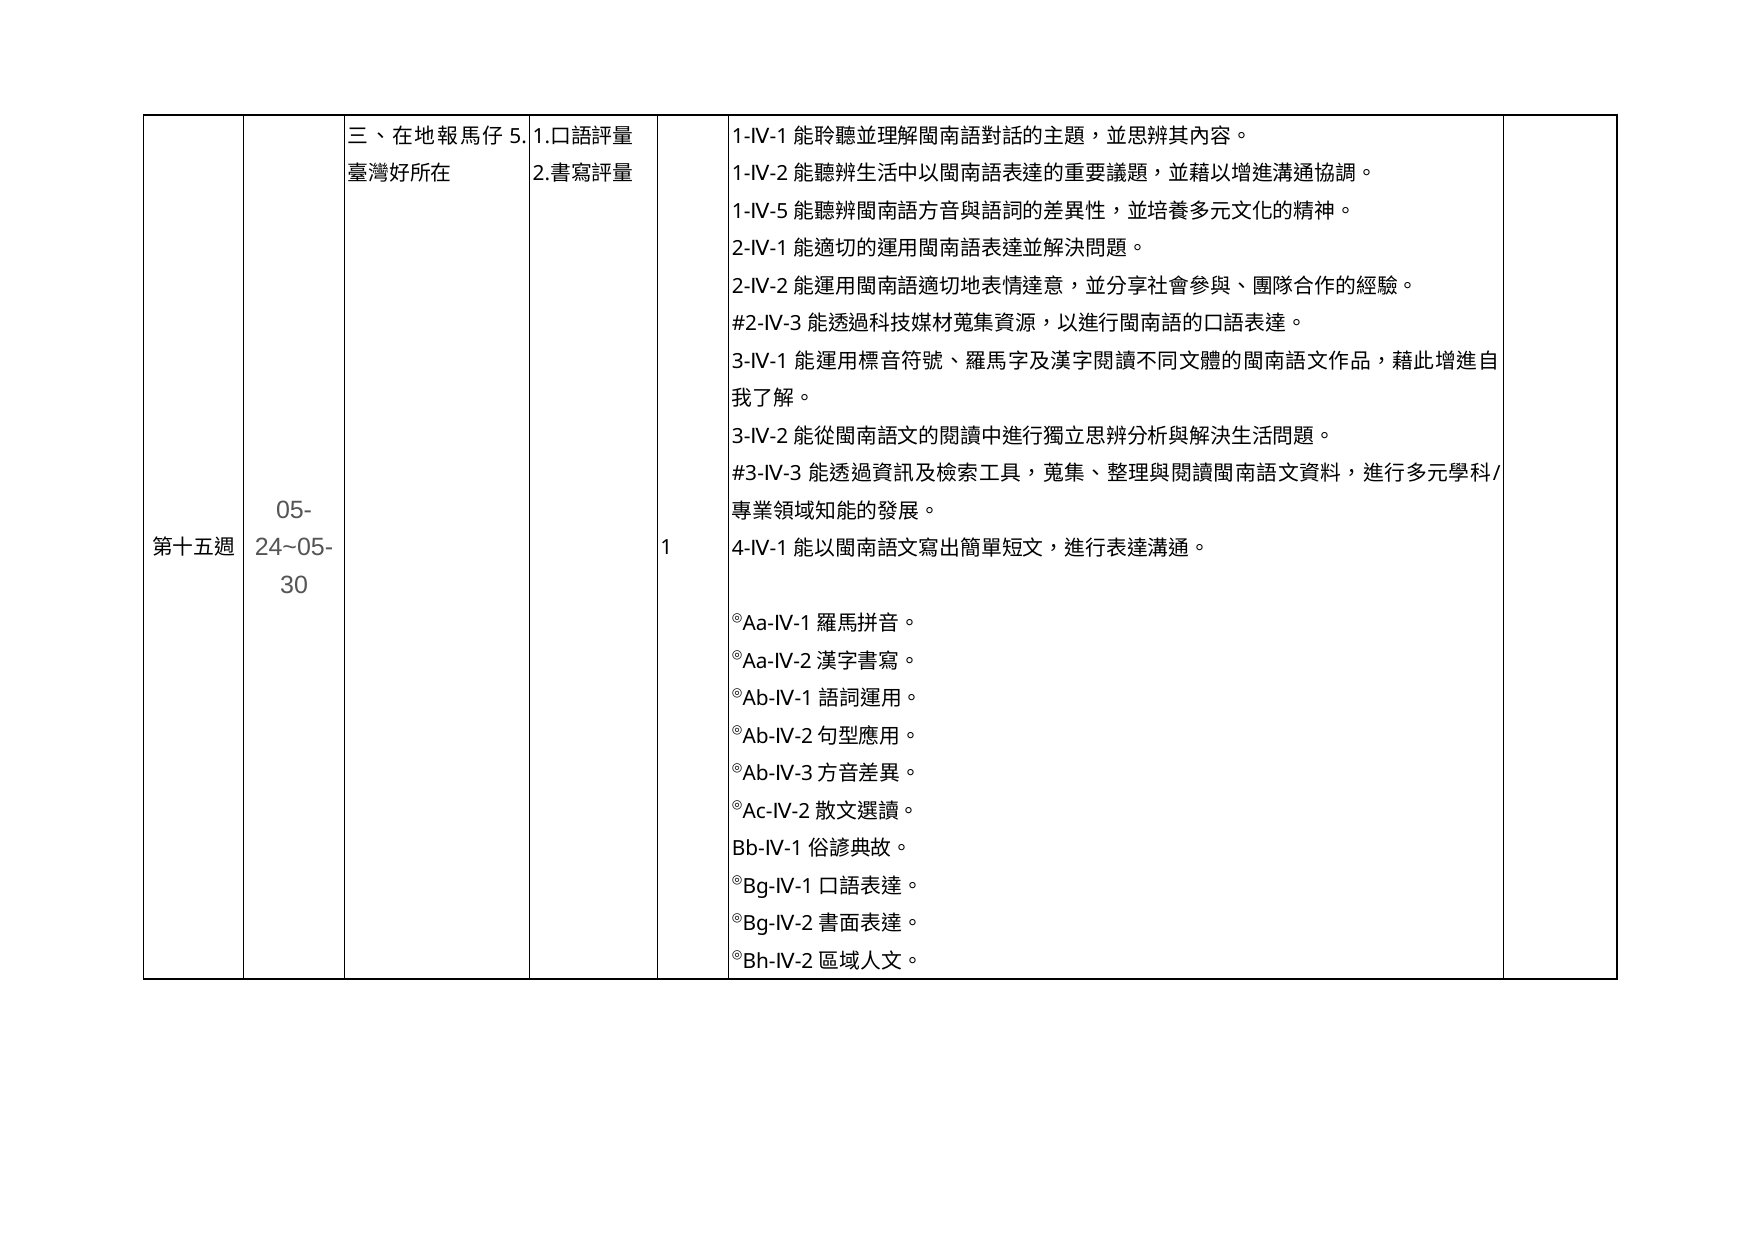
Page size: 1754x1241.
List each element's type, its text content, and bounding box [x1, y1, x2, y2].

table_cell [1504, 116, 1616, 978]
table_cell 05-24~05-30 [244, 116, 344, 978]
table_cell 三、在地報馬仔5. 臺灣好所在 [345, 116, 529, 978]
table_cell 第十五週 [144, 116, 243, 978]
table_cell 1 [658, 116, 728, 978]
table_cell 1.口語評量 2.書寫評量 [530, 116, 657, 978]
